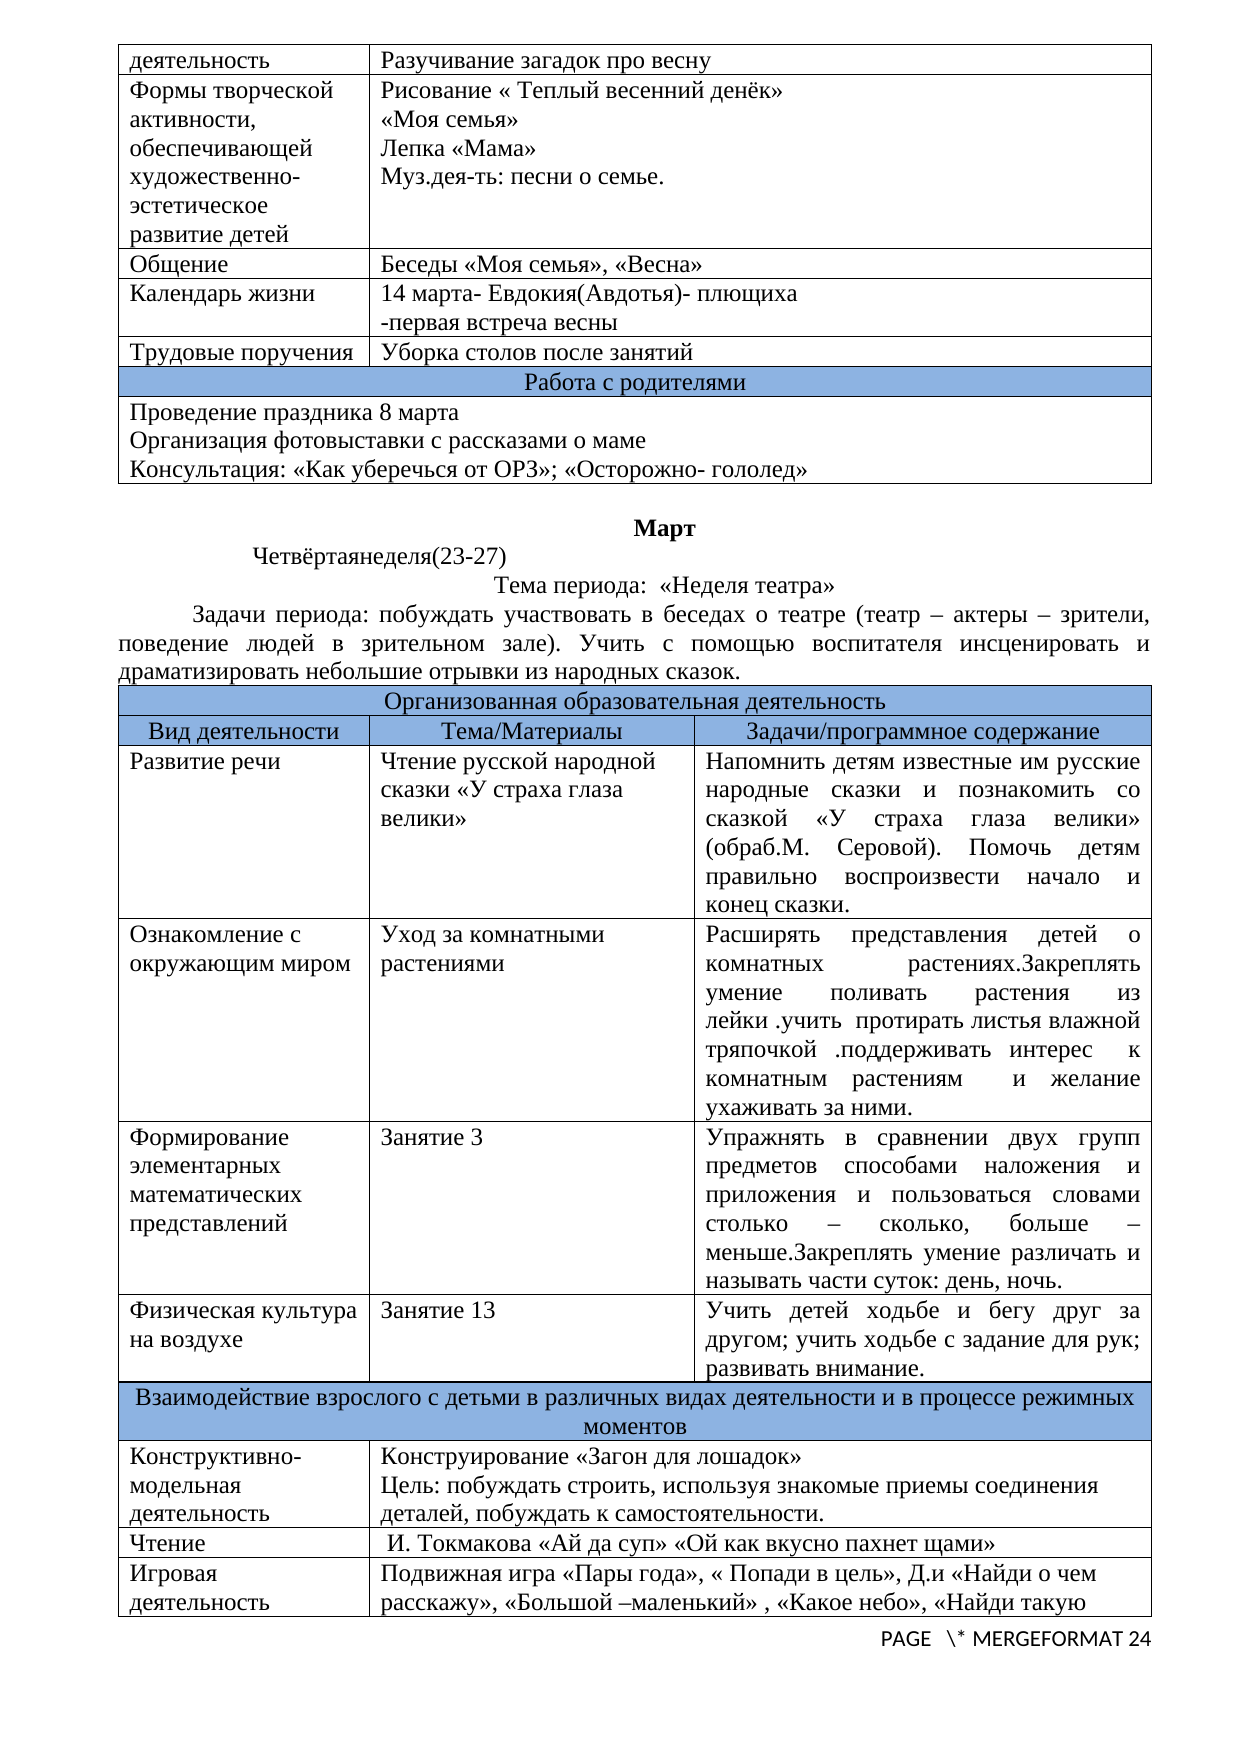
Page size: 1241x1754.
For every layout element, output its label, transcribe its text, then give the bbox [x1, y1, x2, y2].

table_cell Вид деятельности [119, 716, 369, 745]
table_cell Конструктивно-модельная деятельность [119, 1441, 369, 1527]
table_cell Формирование элементарных математических представлений [119, 1122, 369, 1294]
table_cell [119, 45, 369, 74]
table_cell Чтение русской народной сказки «У страха глаза велики» [370, 746, 694, 918]
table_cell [119, 1558, 369, 1616]
table_cell Ознакомление с окружающим миром [119, 919, 369, 1121]
list Четвёртаянеделя(23-27) [252, 541, 1152, 570]
table_cell Упражнять в сравнении двух групп предметов способами наложения и приложения и пользоваться словами столько – сколько, больше – меньше.Закреплять умение различать и называть части суток: день, ночь. [695, 1122, 1151, 1294]
table_cell Формы творческой активности, обеспечивающей художественно-эстетическое развитие детей [119, 75, 369, 248]
table_cell Тема/Материалы [370, 716, 694, 745]
text Март [177, 513, 1152, 541]
table_cell Чтение [119, 1528, 369, 1557]
table_cell Календарь жизни [119, 279, 369, 336]
table_cell Напомнить детям известные им русские народные сказки и познакомить со сказкой «У страха глаза велики» (обраб.М. Серовой). Помочь детям правильно воспроизвести начало и конец сказки. [695, 746, 1151, 918]
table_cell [370, 1558, 1151, 1616]
table_cell Расширять представления детей о комнатных растениях.Закреплять умение поливать растения из лейки .учить протирать листья влажной тряпочкой .поддерживать интерес к комнатным растениям и желание ухаживать за ними. [695, 919, 1151, 1121]
table_cell Конструирование «Загон для лошадок» Цель: побуждать строить, используя знакомые приемы соединения деталей, побуждать к самостоятельности. [370, 1441, 1151, 1527]
table_cell Работа с родителями [119, 367, 1151, 396]
text Тема периода: «Неделя театра» [177, 570, 1152, 599]
table_cell Проведение праздника 8 марта Организация фотовыставки с рассказами о маме Консультация: «Как уберечься от ОРЗ»; «Осторожно- гололед» [119, 397, 1151, 483]
text Задачи периода: побуждать участвовать в беседах о театре (театр – актеры – зрители, поведение людей в зрительном зале). Учить с помощью воспитателя инсценировать и драматизировать небольшие отрывки из народных сказок. [118, 599, 1152, 685]
table_cell 14 марта- Евдокия(Авдотья)- плющиха -первая встреча весны [370, 279, 1151, 336]
table_cell Занятие 3 [370, 1122, 694, 1294]
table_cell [370, 45, 1151, 74]
table_cell Уход за комнатными растениями [370, 919, 694, 1121]
table_header Организованная образовательная деятельность [119, 686, 1151, 715]
table_cell Развитие речи [119, 746, 369, 918]
table_cell Задачи/программное содержание [695, 716, 1151, 745]
table_cell И. Токмакова «Ай да суп» «Ой как вкусно пахнет щами» [370, 1528, 1151, 1557]
table_cell Физическая культура на воздухе [119, 1295, 369, 1381]
table_cell Уборка столов после занятий [370, 337, 1151, 366]
table_cell Беседы «Моя семья», «Весна» [370, 249, 1151, 277]
table_cell Занятие 13 [370, 1295, 694, 1381]
table_cell Трудовые поручения [119, 337, 369, 366]
table_cell Взаимодействие взрослого с детьми в различных видах деятельности и в процессе режимных моментов [119, 1383, 1151, 1440]
table_cell Рисование « Теплый весенний денёк» «Моя семья» Лепка «Мама» Муз.дея-ть: песни о семье. [370, 75, 1151, 248]
table_cell Учить детей ходьбе и бегу друг за другом; учить ходьбе с задание для рук; развивать внимание. [695, 1295, 1151, 1381]
table_cell Общение [119, 249, 369, 277]
